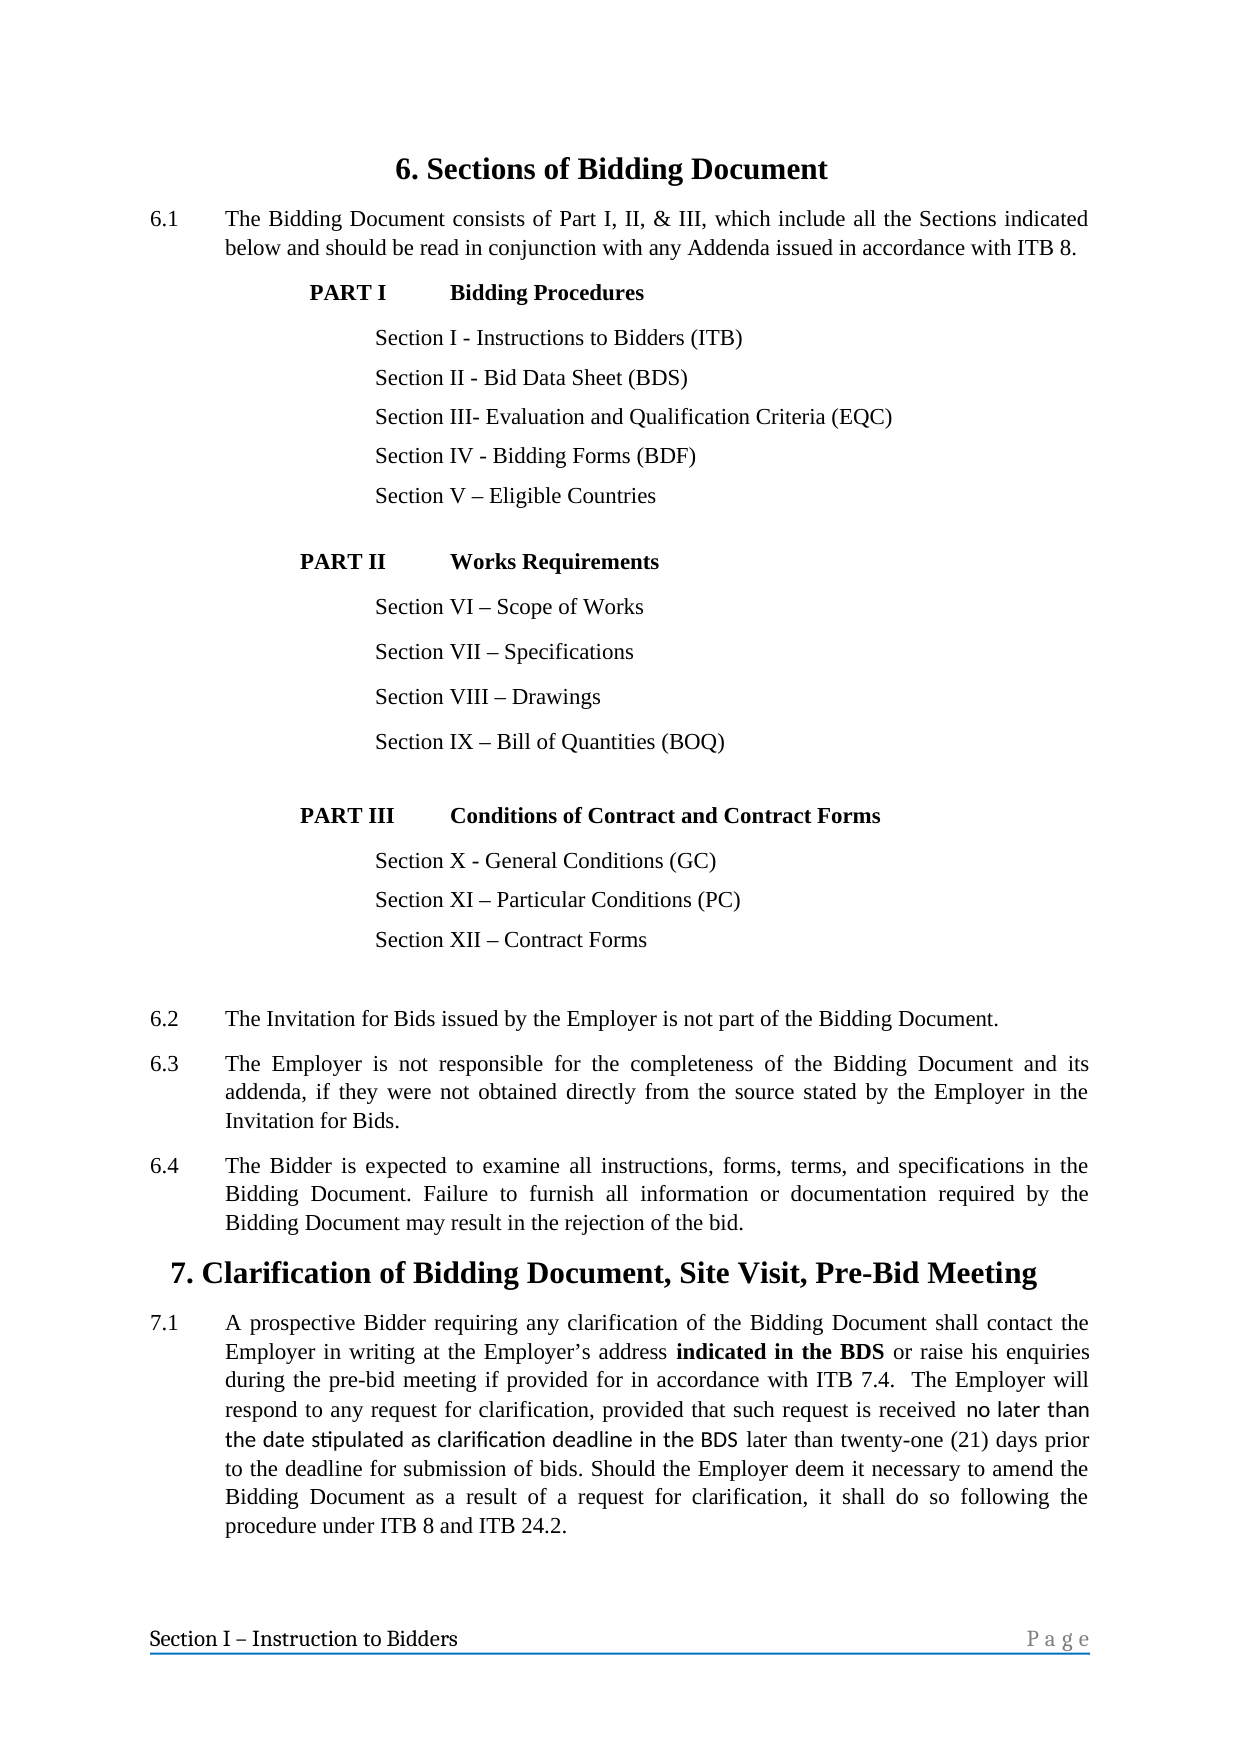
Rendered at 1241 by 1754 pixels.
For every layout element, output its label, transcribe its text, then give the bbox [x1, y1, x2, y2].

text Section X - General Conditions (GC) [150, 847, 1090, 873]
subtitle Clarification of Bidding Document, Site Visit, Pre-Bid Meeting [150, 1254, 1090, 1290]
text 6.4 The Bidder is expected to examine all instructions, forms, terms, and specifications in the Bidding Document. Failure to furnish all information or documentation required by the Bidding Document may result in the rejection of the bid. [150, 1152, 1090, 1235]
text Section XI – Particular Conditions (PC) [150, 886, 1090, 913]
text PART III Conditions of Contract and Contract Forms [150, 802, 1090, 828]
text Section V – Eligible Countries [375, 482, 1090, 508]
text 6.1 The Bidding Document consists of Part I, II, & III, which include all the Sections indicated below and should be read in conjunction with any Addenda issued in accordance with ITB 8. [150, 205, 1090, 260]
text Section VI – Scope of Works [150, 593, 1090, 619]
text 7.1 A prospective Bidder requiring any clarification of the Bidding Document shall contact the Employer in writing at the Employer’s address indicated in the BDS or raise his enquiries during the pre-bid meeting if provided for in accordance with ITB 7.4. The Employer will respond to any request for clarification, provided that such request is received no later than the date stipulated as clarification deadline in the BDS later than twenty-one (21) days prior to the deadline for submission of bids. Should the Employer deem it necessary to amend the Bidding Document as a result of a request for clarification, it shall do so following the procedure under ITB 8 and ITB 24.2. [150, 1309, 1090, 1538]
text Section IV - Bidding Forms (BDF) [291, 442, 1090, 469]
text PART II Works Requirements [150, 548, 1090, 574]
text 6.2 The Invitation for Bids issued by the Employer is not part of the Bidding Document. [150, 1005, 1090, 1031]
text Section IX – Bill of Quantities (BOQ) [150, 728, 1090, 754]
text Section III- Evaluation and Qualification Criteria (EQC) [225, 403, 1090, 429]
subtitle Sections of Bidding Document [150, 150, 1090, 186]
text 6.3 The Employer is not responsible for the completeness of the Bidding Document and its addenda, if they were not obtained directly from the source stated by the Employer in the Invitation for Bids. [150, 1050, 1090, 1133]
text Section VIII – Drawings [150, 683, 1090, 709]
text Section II - Bid Data Sheet (BDS) [225, 363, 1090, 390]
text Section XII – Contract Forms [150, 926, 1090, 952]
text Section I - Instructions to Bidders (ITB) [225, 324, 1090, 350]
text Section VII – Specifications [150, 638, 1090, 664]
text PART I Bidding Procedures [225, 279, 1090, 305]
